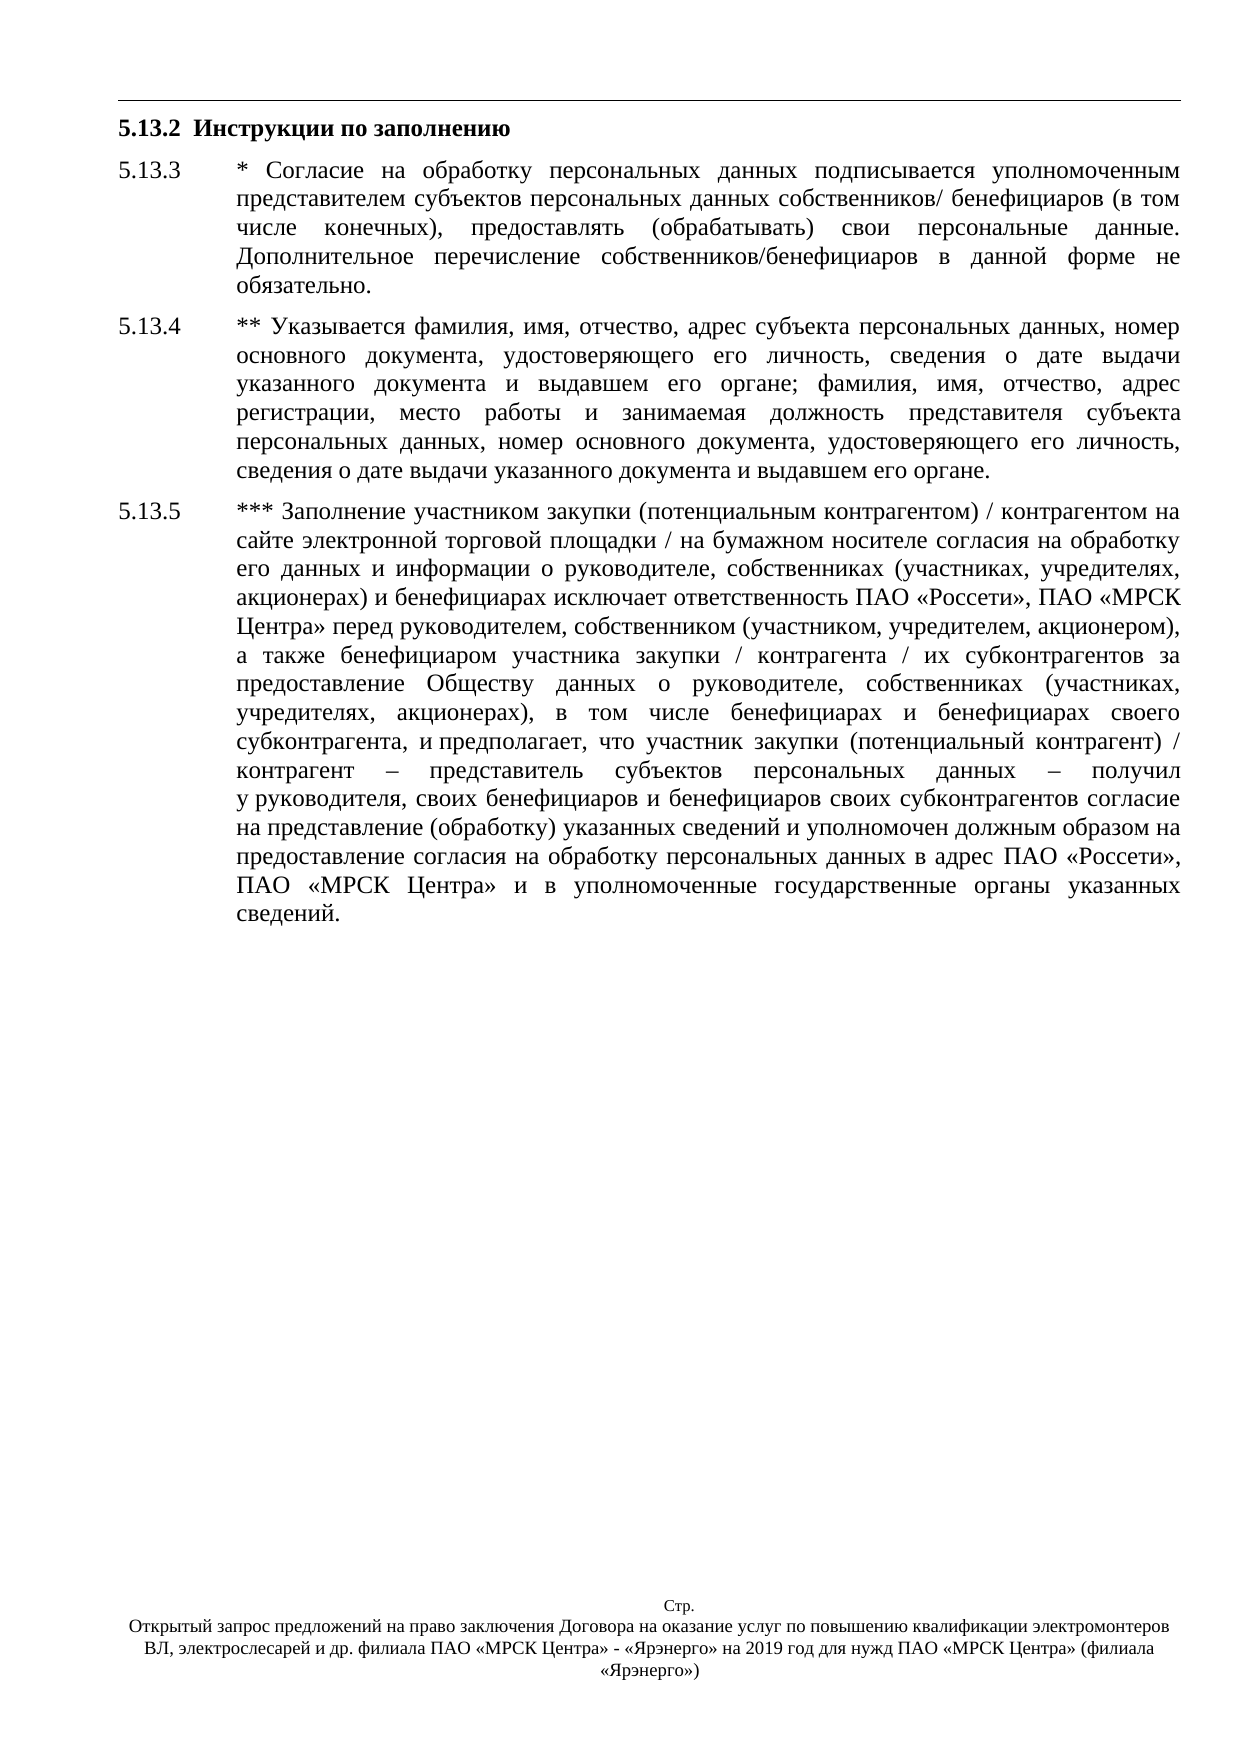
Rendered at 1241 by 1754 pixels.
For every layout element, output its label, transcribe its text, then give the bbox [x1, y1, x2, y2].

subtitle ** Указывается фамилия, имя, отчество, адрес субъекта персональных данных, номер основного документа, удостоверяющего его личность, сведения о дате выдачи указанного документа и выдавшем его органе; фамилия, имя, отчество, адрес регистрации, место работы и занимаемая должность представителя субъекта персональных данных, номер основного документа, удостоверяющего его личность, сведения о дате выдачи указанного документа и выдавшем его органе. [118, 311, 1181, 483]
subtitle Инструкции по заполнению [118, 113, 1181, 142]
subtitle * Согласие на обработку персональных данных подписывается уполномоченным представителем субъектов персональных данных собственников/ бенефициаров (в том числе конечных), предоставлять (обрабатывать) свои персональные данные. Дополнительное перечисление собственников/бенефициаров в данной форме не обязательно. [118, 155, 1181, 298]
subtitle *** Заполнение участником закупки (потенциальным контрагентом) / контрагентом на сайте электронной торговой площадки / на бумажном носителе согласия на обработку его данных и информации о руководителе, собственниках (участниках, учредителях, акционерах) и бенефициарах исключает ответственность ПАО «Россети», ПАО «МРСК Центра» перед руководителем, собственником (участником, учредителем, акционером), а также бенефициаром участника закупки / контрагента / их субконтрагентов за предоставление Обществу данных о руководителе, собственниках (участниках, учредителях, акционерах), в том числе бенефициарах и бенефициарах своего субконтрагента, и предполагает, что участник закупки (потенциальный контрагент) / контрагент – представитель субъектов персональных данных – получил у руководителя, своих бенефициаров и бенефициаров своих субконтрагентов согласие на представление (обработку) указанных сведений и уполномочен должным образом на предоставление согласия на обработку персональных данных в адрес ПАО «Россети», ПАО «МРСК Центра» и в уполномоченные государственные органы указанных сведений. [118, 496, 1181, 927]
